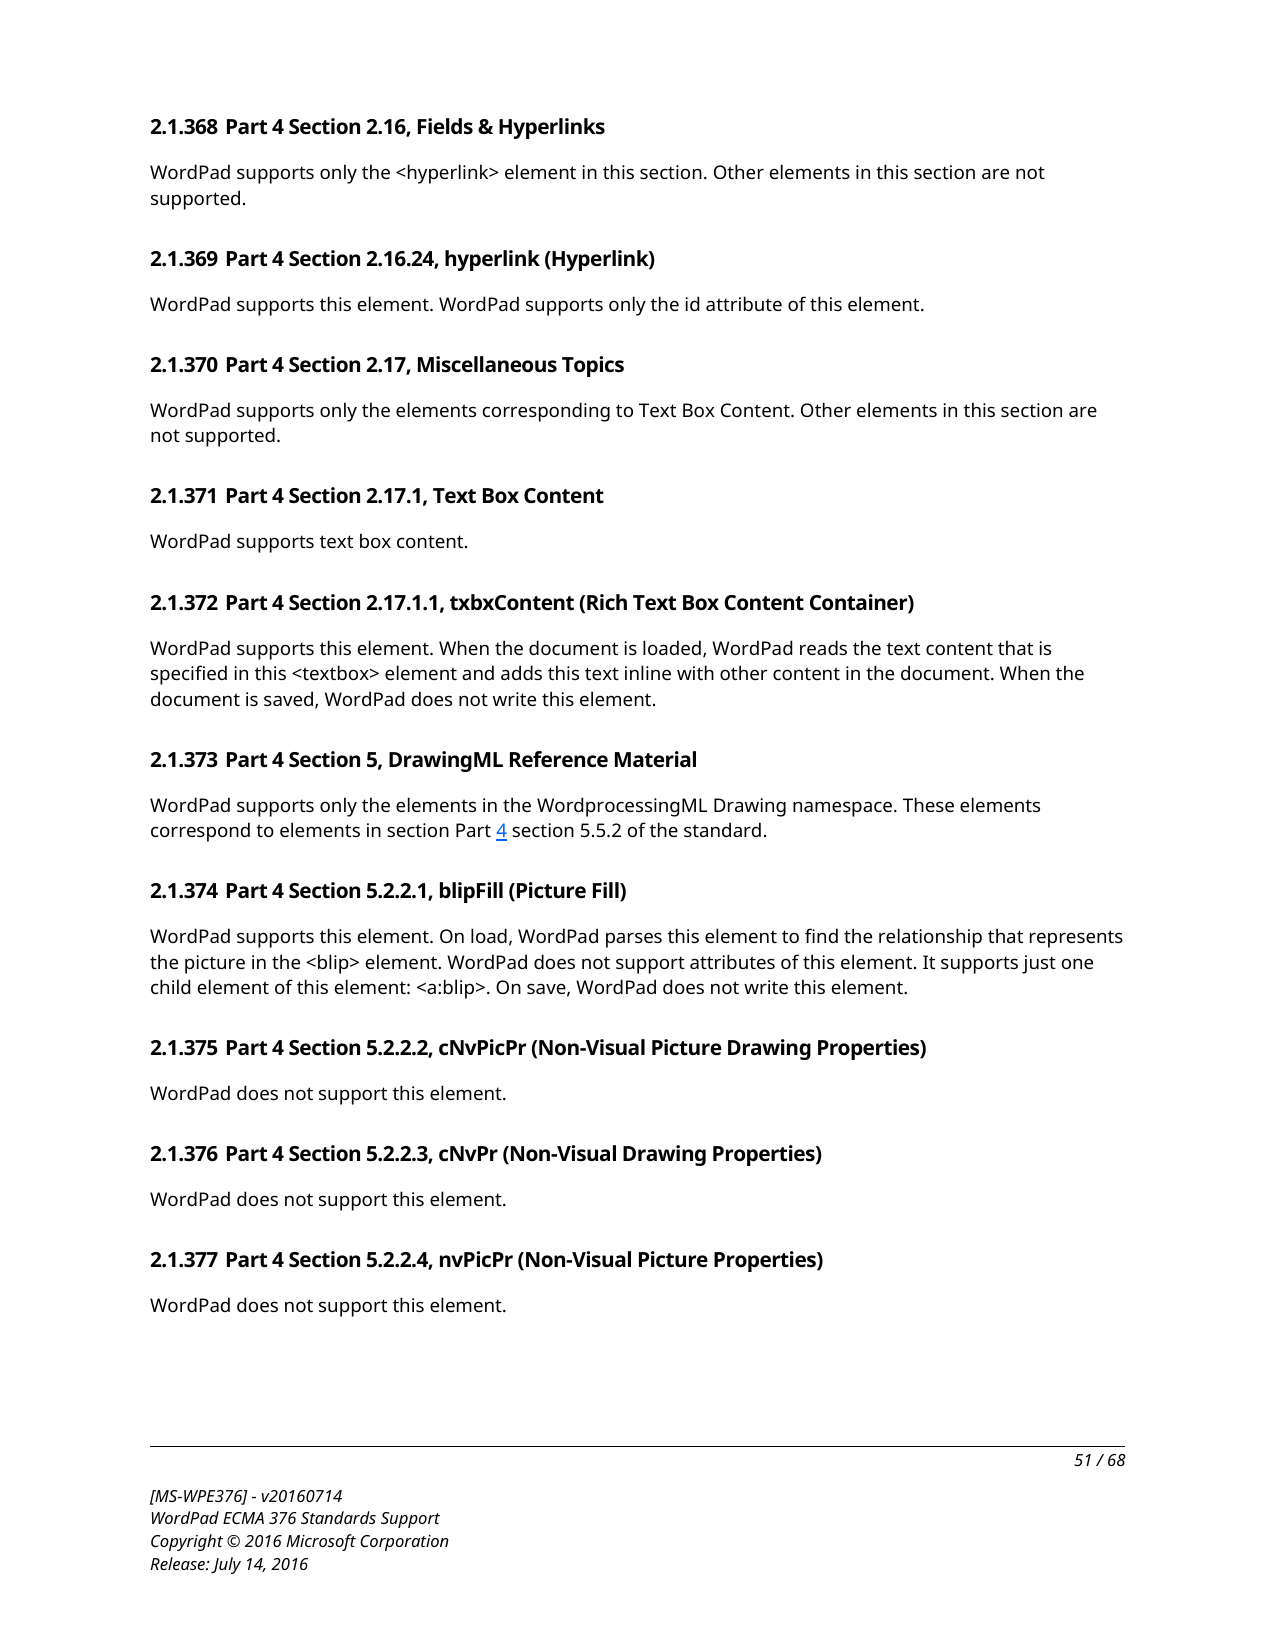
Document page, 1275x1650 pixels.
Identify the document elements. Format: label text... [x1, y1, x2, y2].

text WordPad supports this element. When the document is loaded, WordPad reads the text content that is specified in this <textbox> element and adds this text inline with other content in the document. When the document is saved, WordPad does not write this element. [150, 635, 1125, 711]
text WordPad does not support this element. [150, 1187, 1125, 1212]
subtitle Part 4 Section 5.2.2.2, cNvPicPr (Non-Visual Picture Drawing Properties) [150, 1033, 1125, 1062]
text WordPad supports this element. WordPad supports only the id attribute of this element. [150, 291, 1125, 317]
text WordPad supports only the elements in the WordprocessingML Drawing namespace. These elements correspond to elements in section Part 4 section 5.5.2 of the standard. [150, 792, 1125, 843]
subtitle Part 4 Section 2.16, Fields & Hyperlinks [150, 112, 1125, 141]
text WordPad supports only the <hyperlink> element in this section. Other elements in this section are not supported. [150, 160, 1125, 211]
text WordPad supports text box content. [150, 529, 1125, 554]
subtitle Part 4 Section 2.17.1.1, txbxContent (Rich Text Box Content Container) [150, 588, 1125, 616]
subtitle Part 4 Section 2.17, Miscellaneous Topics [150, 350, 1125, 378]
subtitle Part 4 Section 5.2.2.1, blipFill (Picture Fill) [150, 876, 1125, 905]
subtitle Part 4 Section 2.16.24, hyperlink (Hyperlink) [150, 244, 1125, 272]
subtitle Part 4 Section 5.2.2.4, nvPicPr (Non-Visual Picture Properties) [150, 1246, 1125, 1274]
text WordPad supports this element. On load, WordPad parses this element to find the relationship that represents the picture in the <blip> element. WordPad does not support attributes of this element. It supports just one child element of this element: <a:blip>. On save, WordPad does not write this element. [150, 923, 1125, 1000]
subtitle Part 4 Section 2.17.1, Text Box Content [150, 482, 1125, 510]
text WordPad does not support this element. [150, 1293, 1125, 1318]
text WordPad supports only the elements corresponding to Text Box Content. Other elements in this section are not supported. [150, 397, 1125, 448]
subtitle Part 4 Section 5, DrawingML Reference Material [150, 745, 1125, 773]
subtitle Part 4 Section 5.2.2.3, cNvPr (Non-Visual Drawing Properties) [150, 1139, 1125, 1168]
text WordPad does not support this element. [150, 1081, 1125, 1106]
